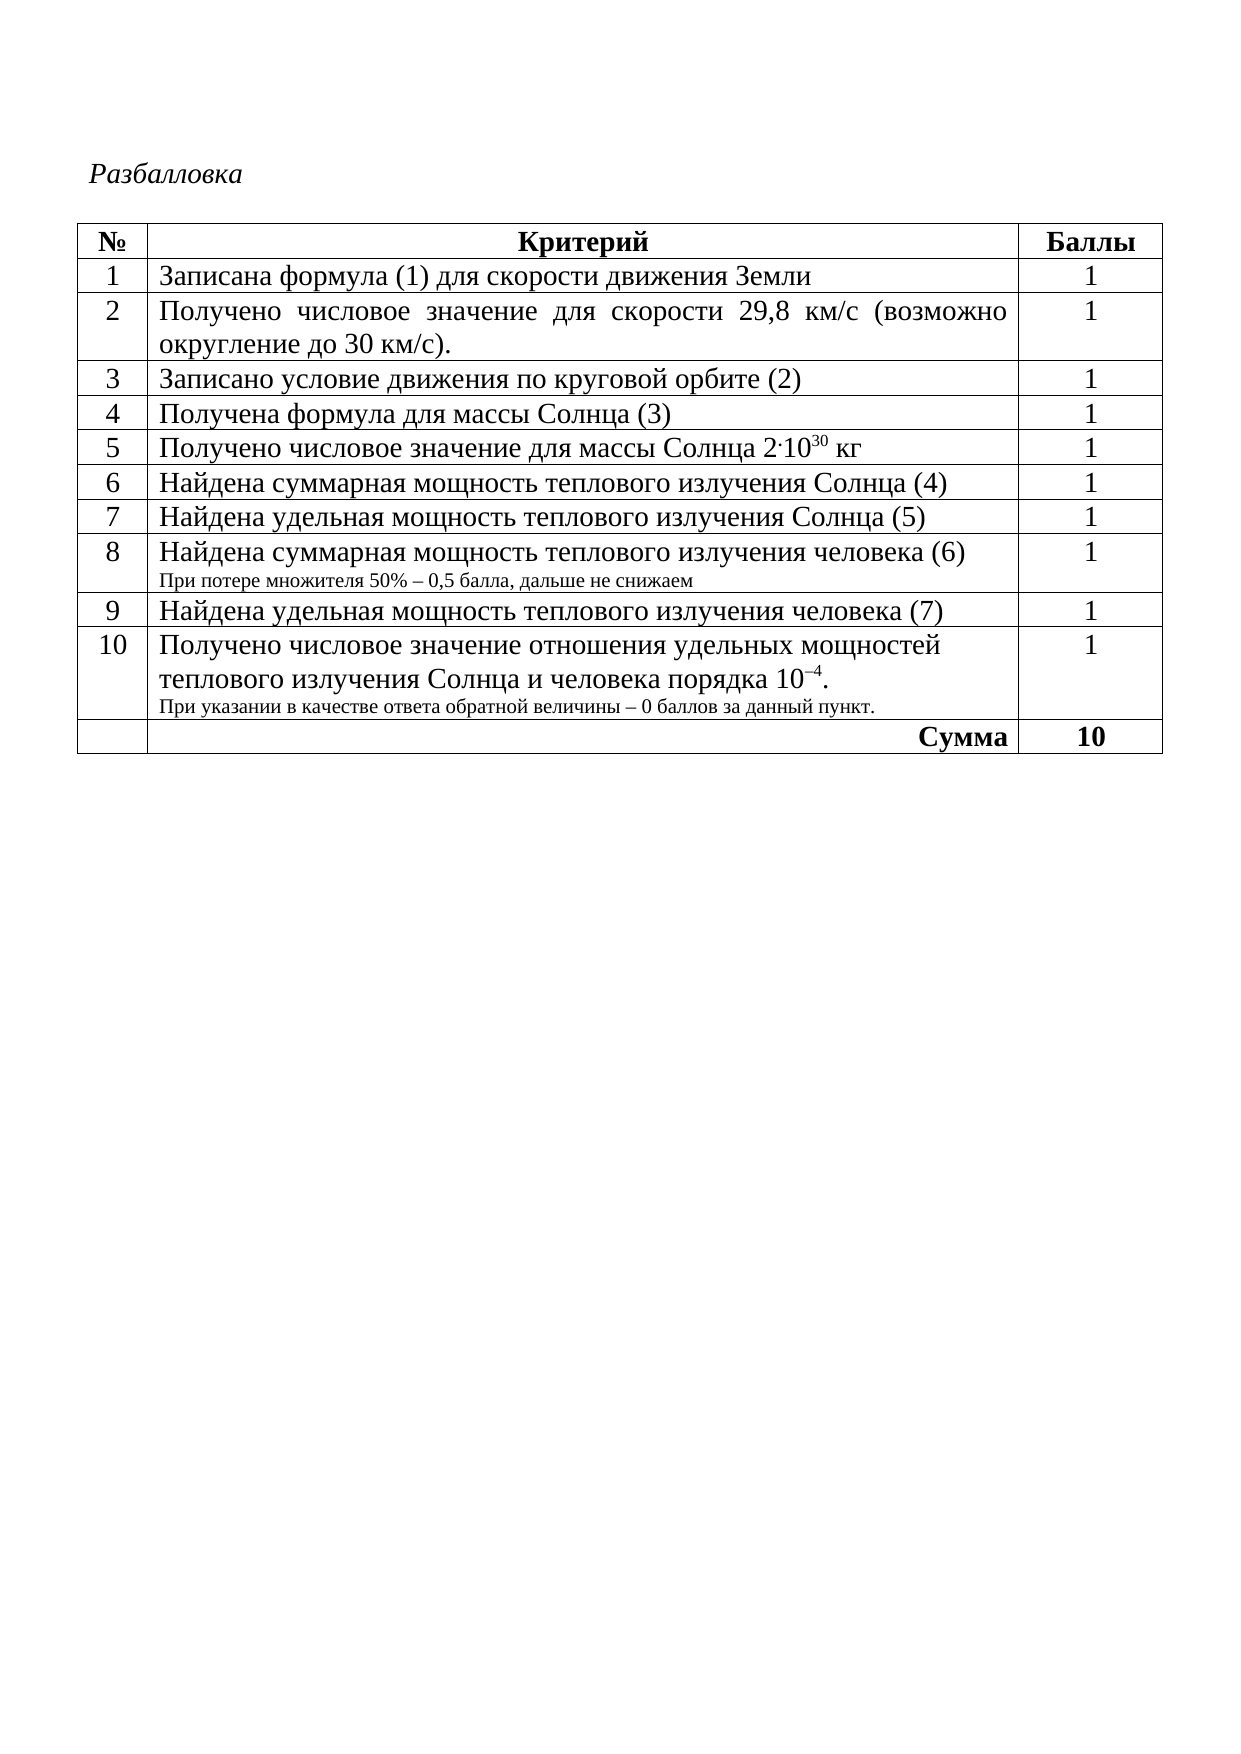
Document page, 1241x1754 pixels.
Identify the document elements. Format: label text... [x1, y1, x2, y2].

table_cell 1 [78, 259, 147, 292]
table_cell Записана формула (1) для скорости движения Земли [148, 259, 1018, 292]
table_header № [78, 224, 147, 257]
table_cell 7 [78, 500, 147, 533]
table_cell 1 [1019, 259, 1162, 292]
table_cell Получено числовое значение для массы Солнца 2.1030 кг [148, 430, 1018, 464]
table_cell Получено числовое значение отношения удельных мощностей теплового излучения Солнца и человека порядка 10–4. При указании в качестве ответа обратной величины – 0 баллов за данный пункт. [148, 627, 1018, 718]
table_cell 1 [1019, 396, 1162, 429]
table_cell 9 [78, 593, 147, 626]
table_cell 10 [1019, 720, 1162, 753]
table_cell 4 [78, 396, 147, 429]
table_cell 1 [1019, 627, 1162, 718]
table_cell 6 [78, 465, 147, 498]
table_cell 1 [1019, 500, 1162, 533]
table_cell Найдена удельная мощность теплового излучения человека (7) [148, 593, 1018, 626]
table_cell 2 [78, 293, 147, 360]
table_cell Найдена суммарная мощность теплового излучения Солнца (4) [148, 465, 1018, 498]
table_header Баллы [1019, 224, 1162, 257]
table_cell Получено числовое значение для скорости 29,8 км/с (возможно округление до 30 км/с). [148, 293, 1018, 360]
table_cell 1 [1019, 593, 1162, 626]
table_cell 10 [78, 627, 147, 718]
table_cell Найдена суммарная мощность теплового излучения человека (6) При потере множителя 50% – 0,5 балла, дальше не снижаем [148, 534, 1018, 592]
table_cell Найдена удельная мощность теплового излучения Солнца (5) [148, 500, 1018, 533]
text Разбалловка [89, 156, 1152, 189]
table_cell [78, 720, 147, 753]
table_header Критерий [148, 224, 1018, 257]
table_cell 1 [1019, 465, 1162, 498]
table_cell 8 [78, 534, 147, 592]
table_cell 1 [1019, 430, 1162, 464]
table_cell 5 [78, 430, 147, 464]
table_cell 1 [1019, 293, 1162, 360]
table_cell 3 [78, 361, 147, 395]
table_cell Записано условие движения по круговой орбите (2) [148, 361, 1018, 395]
table_cell 1 [1019, 361, 1162, 395]
table_cell 1 [1019, 534, 1162, 592]
table_cell Сумма [148, 720, 1018, 753]
table_cell Получена формула для массы Солнца (3) [148, 396, 1018, 429]
